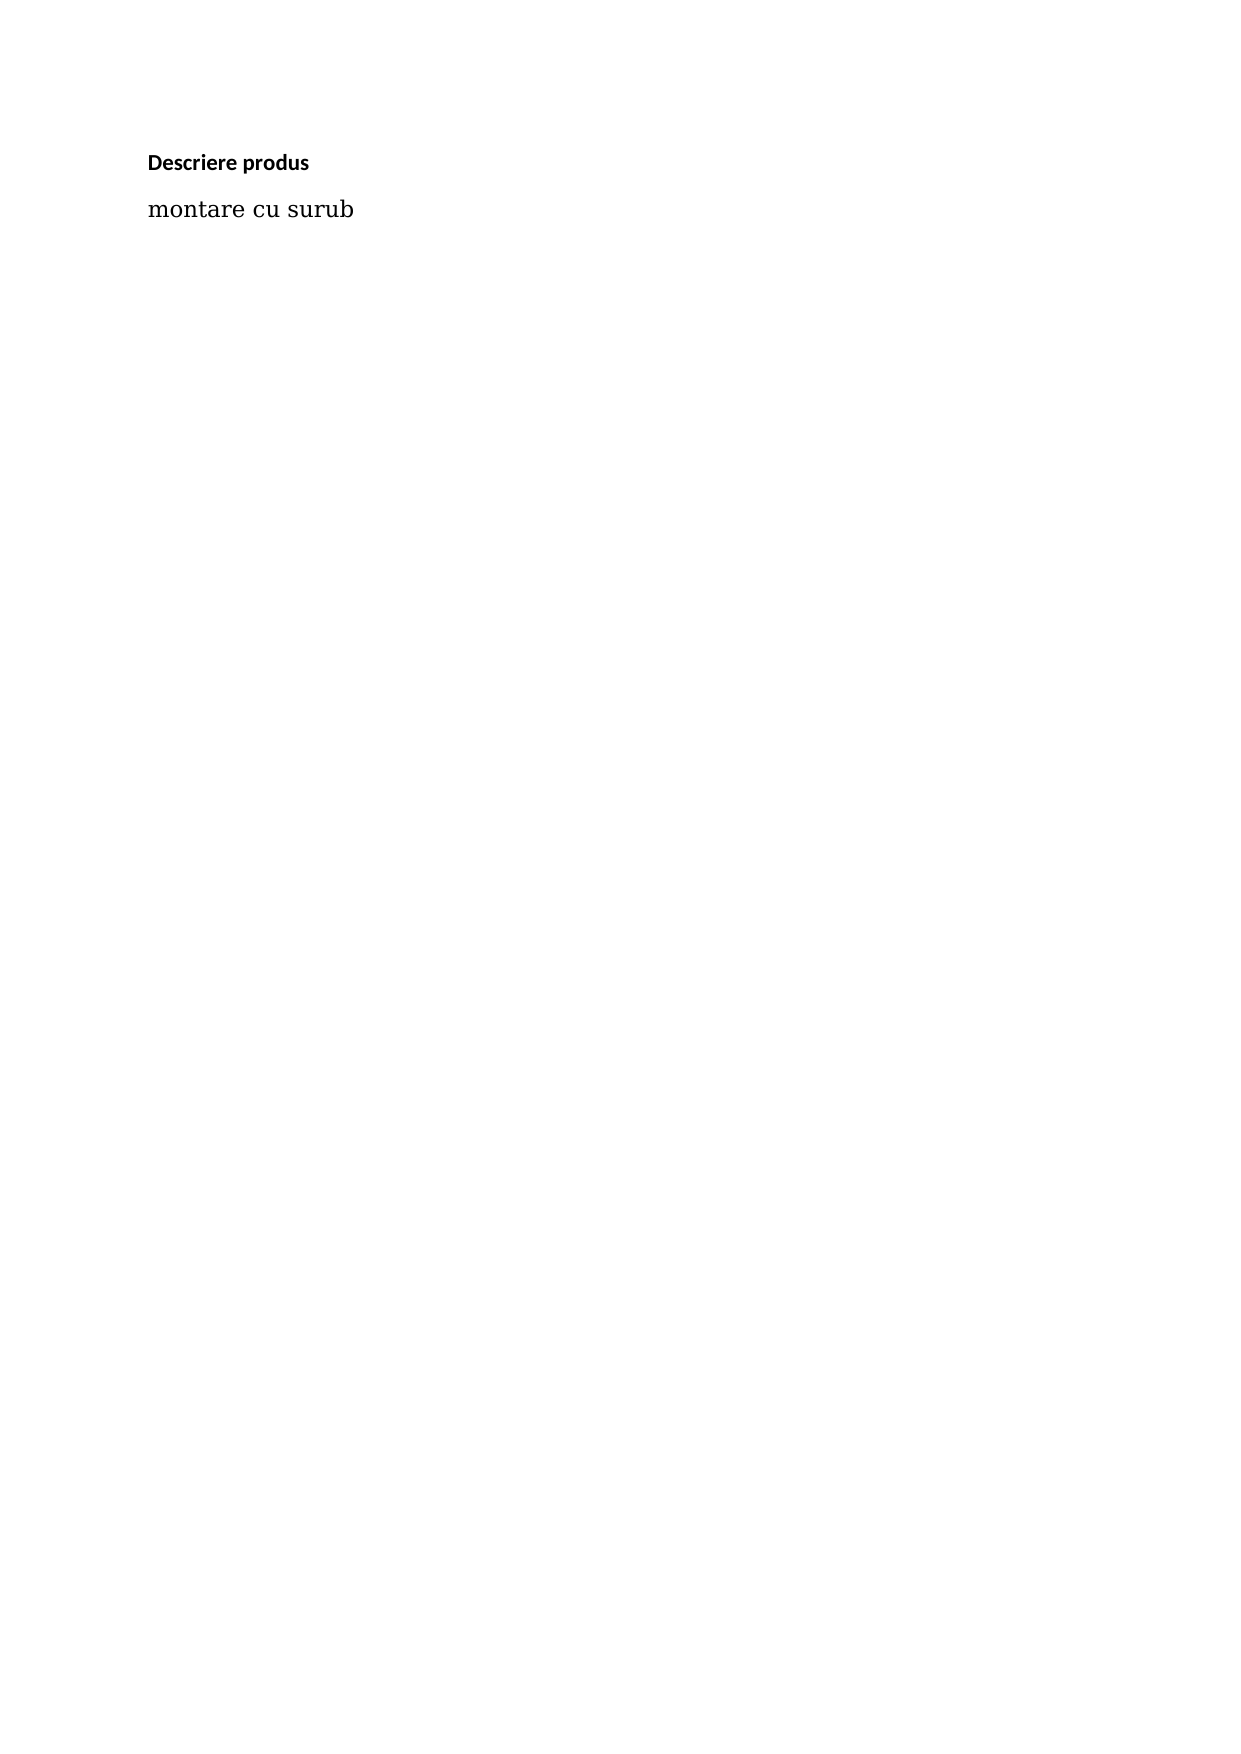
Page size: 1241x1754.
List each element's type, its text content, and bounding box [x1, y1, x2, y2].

text Descriere produs [148, 148, 1093, 176]
text montare cu surub [148, 194, 1093, 222]
